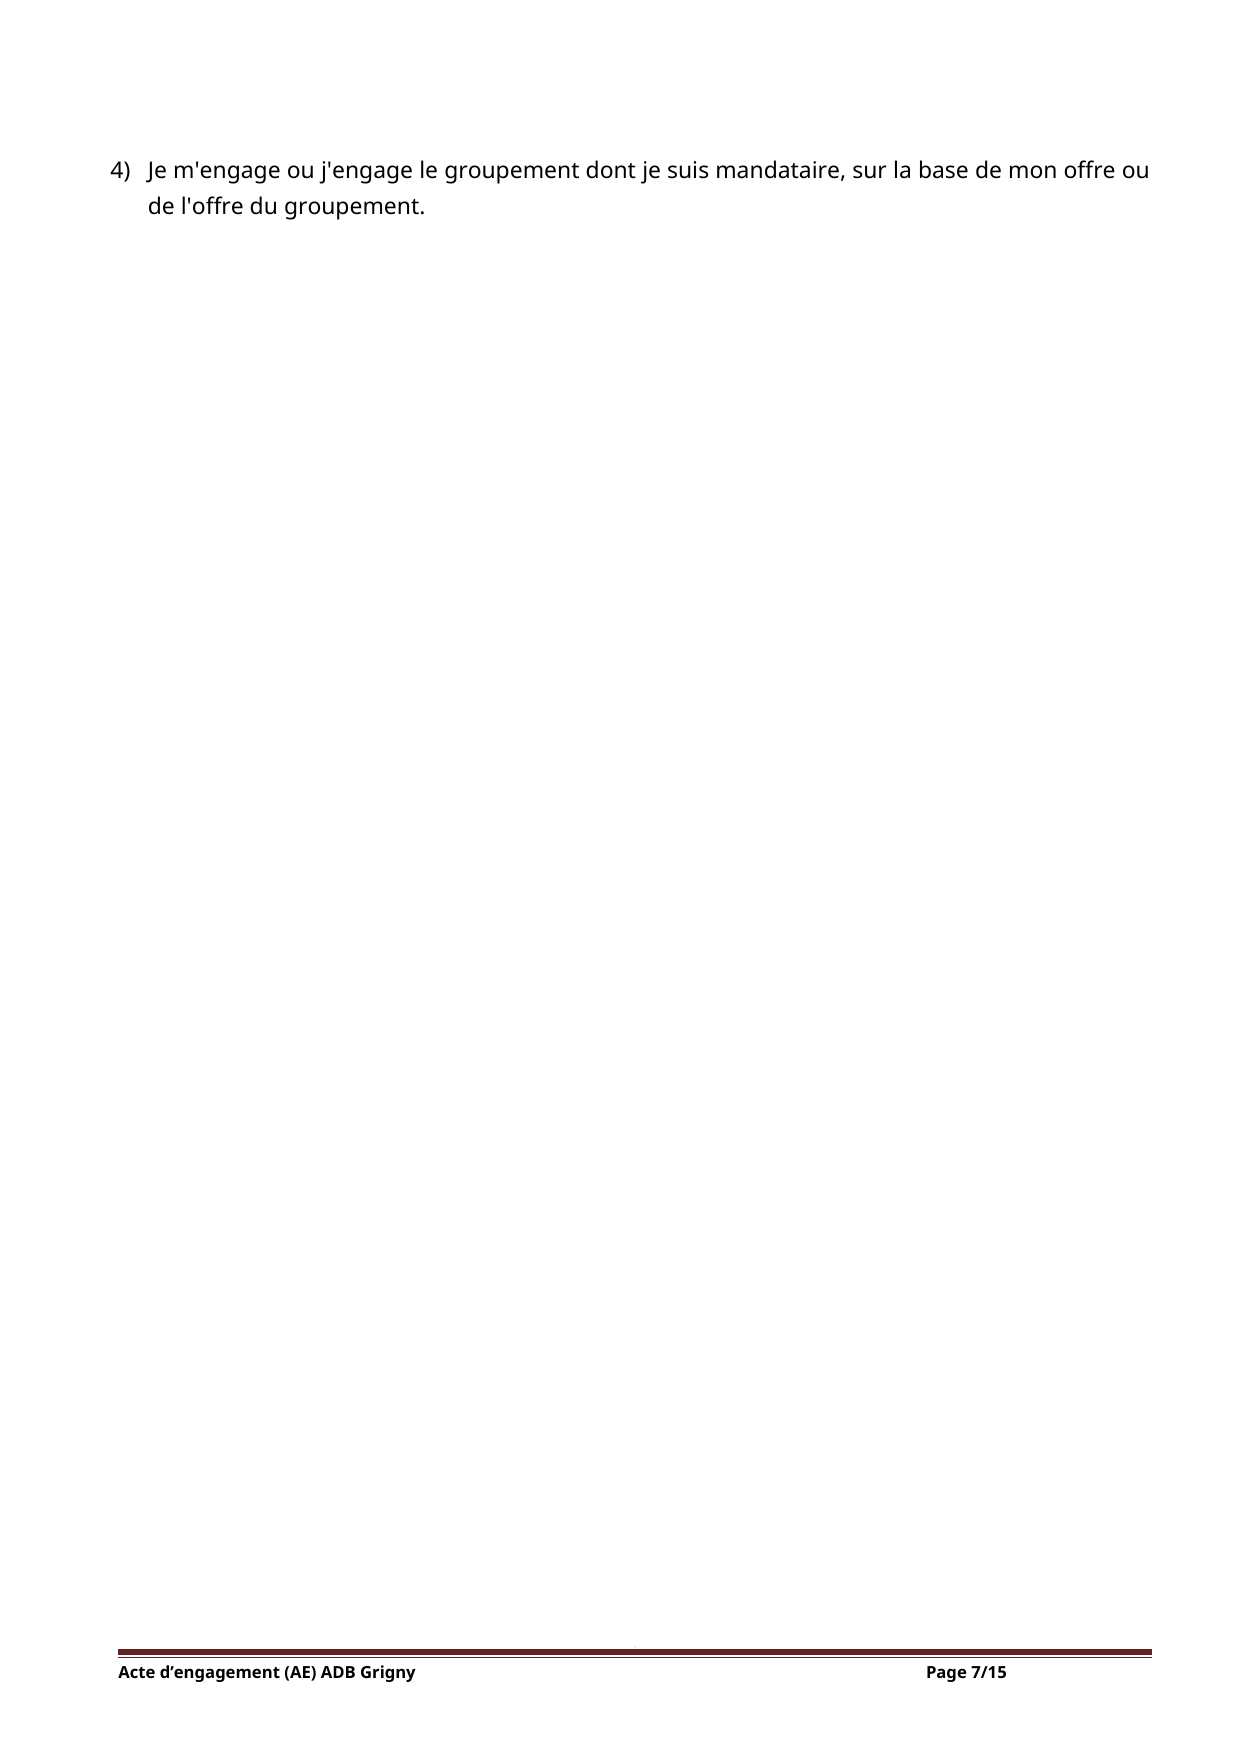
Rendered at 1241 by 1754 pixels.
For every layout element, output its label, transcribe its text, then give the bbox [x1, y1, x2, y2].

list Je m'engage ou j'engage le groupement dont je suis mandataire, sur la base de mon offre ou de l'offre du groupement. [110, 154, 1152, 221]
